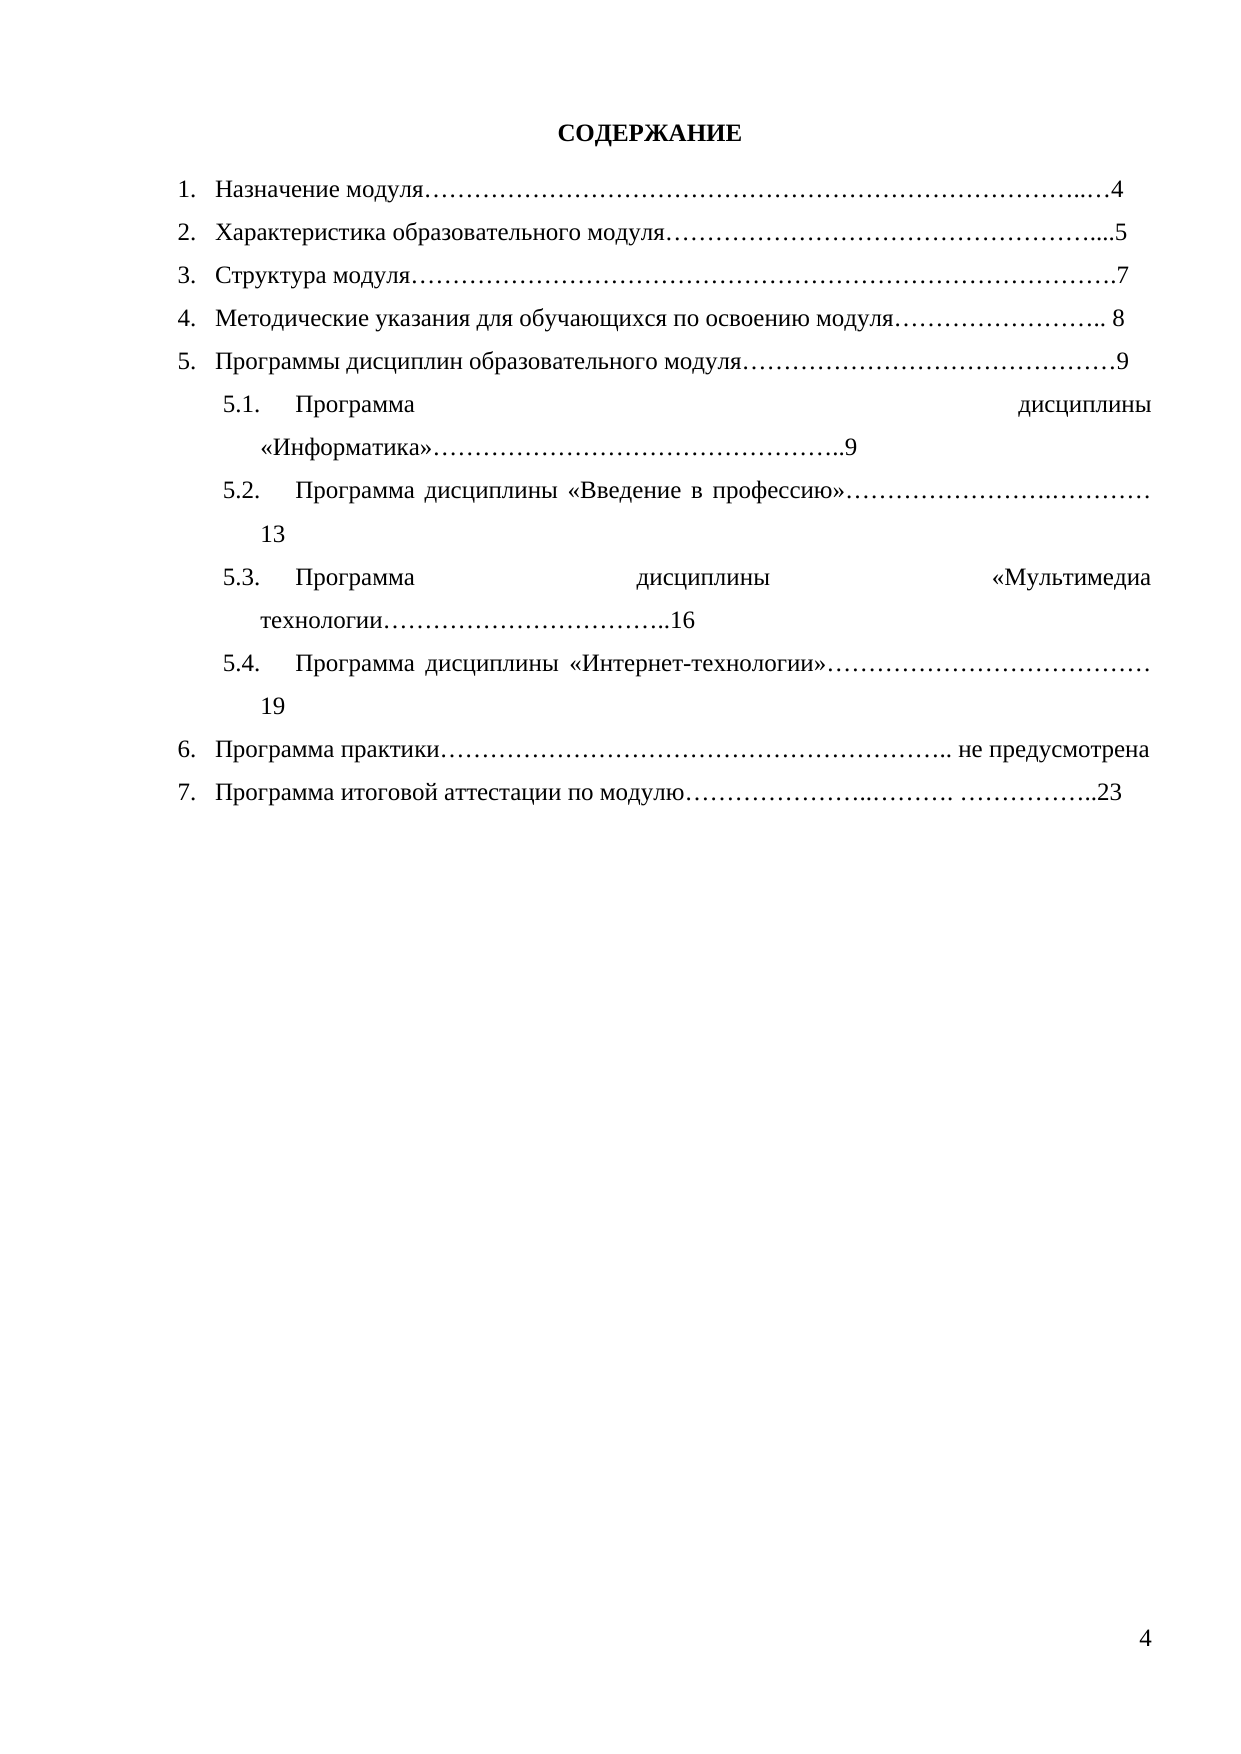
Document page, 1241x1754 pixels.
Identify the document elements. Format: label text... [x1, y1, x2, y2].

list Структура модуля………………………………………………………………………….7 [177, 260, 1152, 289]
list Программа практики…………………………………………………….. не предусмотрена [177, 734, 1152, 763]
list Программа итоговой аттестации по модулю…………………..………. ……………..23 [177, 777, 1152, 806]
list Программа дисциплины «Информатика»…………………………………………..9 [223, 389, 1152, 461]
text Содержание [148, 118, 1152, 147]
list Программа дисциплины «Интернет-технологии»…………………………………19 [223, 648, 1152, 720]
list Программа дисциплины «Введение в профессию»…………………….…………13 [223, 476, 1152, 547]
list Методические указания для обучающихся по освоению модуля…………………….. 8 [177, 303, 1152, 332]
list Характеристика образовательного модуля……………………………………………....5 [177, 217, 1152, 246]
list Программа дисциплины «Мультимедиа технологии……………………………..16 [223, 562, 1152, 634]
list Назначение модуля……………………………………………………………………..…4 [177, 174, 1152, 202]
list Программы дисциплин образовательного модуля………………………………………9 [177, 346, 1152, 375]
